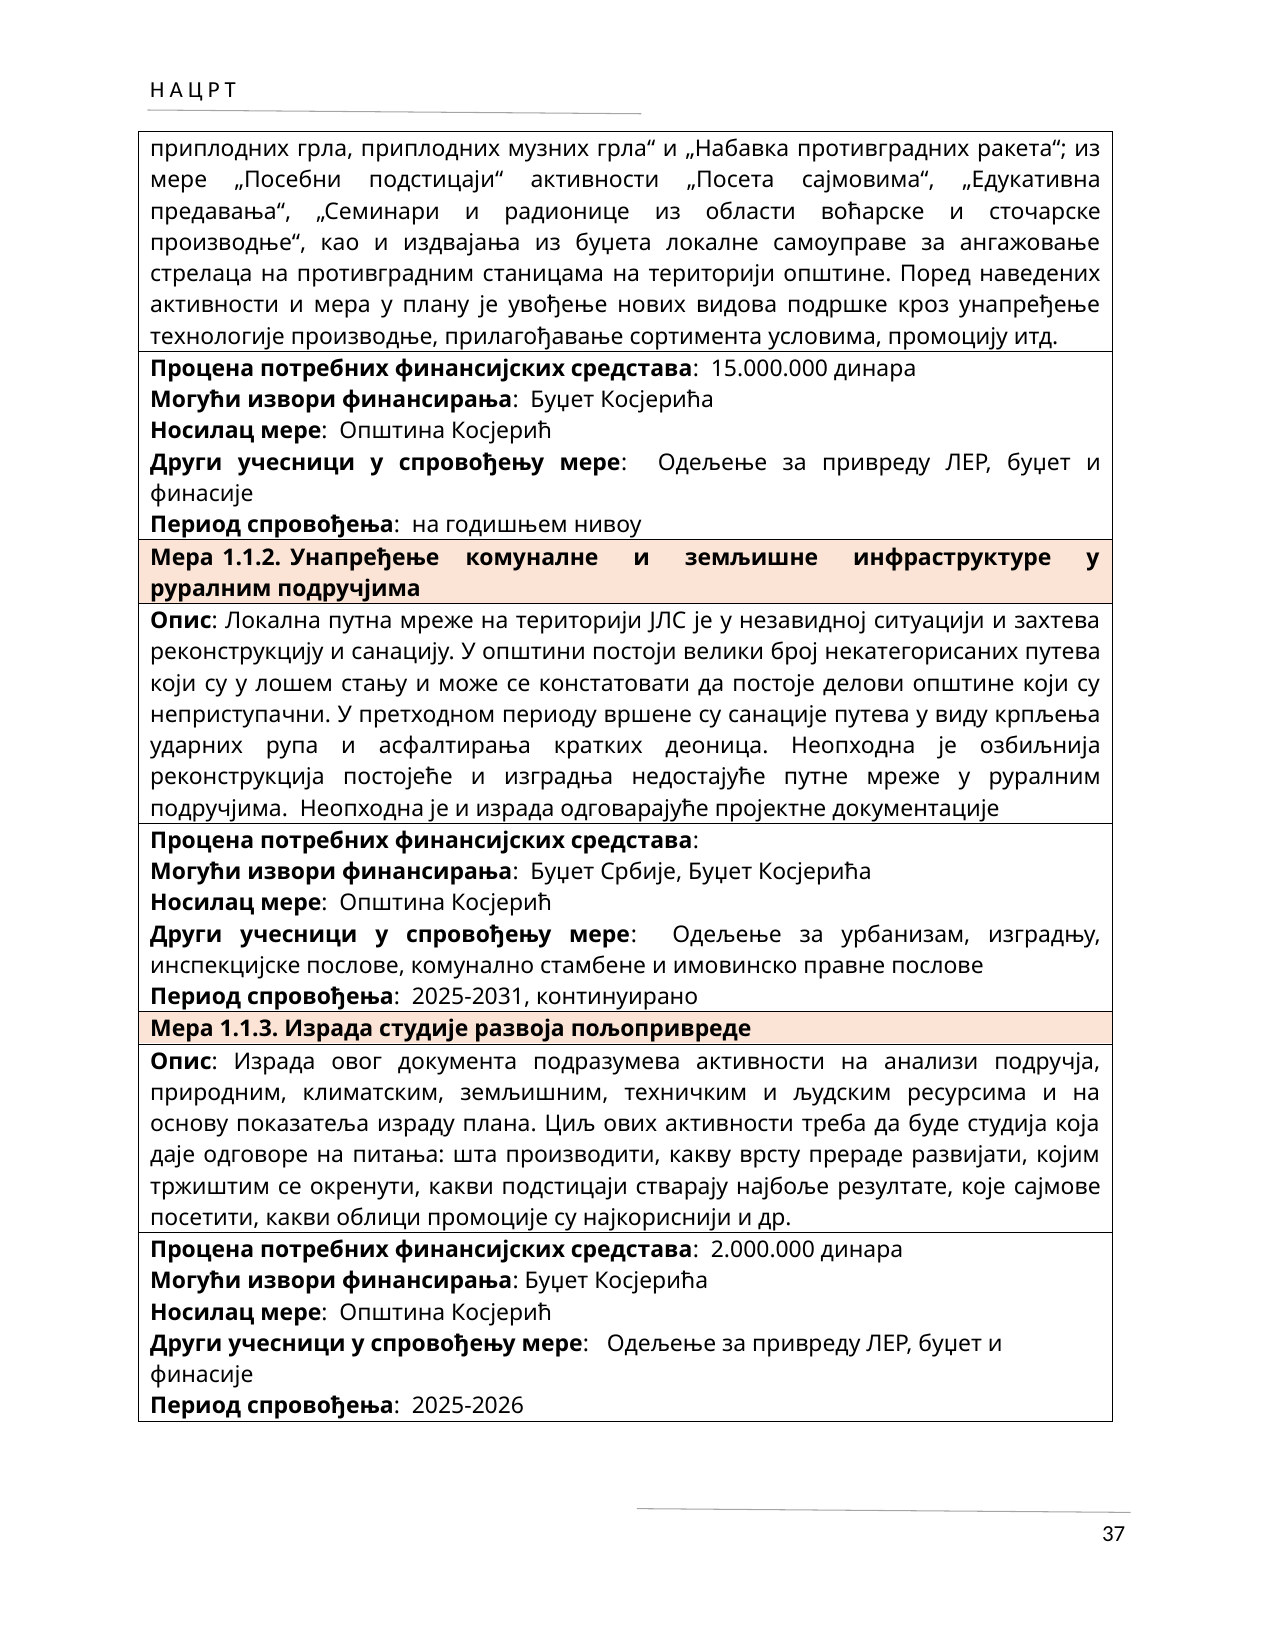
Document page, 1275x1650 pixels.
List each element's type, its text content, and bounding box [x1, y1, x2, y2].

table_cell Опис: Локална путна мреже на територији ЈЛС је у незавидној ситуацији и захтева реконструкцију и санацију. У општини постоји велики број некатегорисаних путева који су у лошем стању и може се констатовати да постоје делови општине који су неприступачни. У претходном периоду вршене су санације путева у виду крпљења ударних рупа и асфалтирања кратких деоница. Неопходна је озбиљнија реконструкција постојеће и изградња недостајуће путне мреже у руралним подручјима. Неопходна је и израда одговарајуће пројектне документације [139, 604, 1112, 823]
table_cell Процена потребних финансијских средстава: Могући извори финансирања: Буџет Србије, Буџет Косјерића Носилац мере: Општина Косјерић Други учесници у спровођењу мере: Одељење за урбанизам, изградњу, инспекцијске послове, комунално стамбене и имовинско правне послове Период спровођења: 2025-2031, континуирано [139, 824, 1112, 1011]
table_cell Процена потребних финансијских средстава: 15.000.000 динара Могући извори финансирања: Буџет Косјерића Носилац мере: Општина Косјерић Други учесници у спровођењу мере: Одељење за привреду ЛЕР, буџет и финасије Период спровођења: на годишњем нивоу [139, 352, 1112, 539]
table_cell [139, 132, 1112, 351]
table_cell Опис: Израда овог документа подразумева активности на анализи подручја, природним, климатским, земљишним, техничким и људским ресурсима и на основу показатеља израду плана. Циљ ових активности треба да буде студија која даје одговоре на питања: шта производити, какву врсту прераде развијати, којим тржиштим се окренути, какви подстицаји стварају најбоље резултате, које сајмове посетити, какви облици промоције су најкориснији и др. [139, 1045, 1112, 1232]
table_cell Мера 1.1.3. Израда студије развоја пољопривреде [139, 1012, 1112, 1043]
table_cell Процена потребних финансијских средстава: 2.000.000 динара Могући извори финансирања: Буџет Косјерића Носилац мере: Општина Косјерић Други учесници у спровођењу мере: Одељење за привреду ЛЕР, буџет и финасије Период спровођења: 2025-2026 [139, 1233, 1112, 1421]
table_cell Мера 1.1.2. Унапређење комуналне и земљишне инфраструктуре у руралним подручјима [139, 540, 1112, 603]
